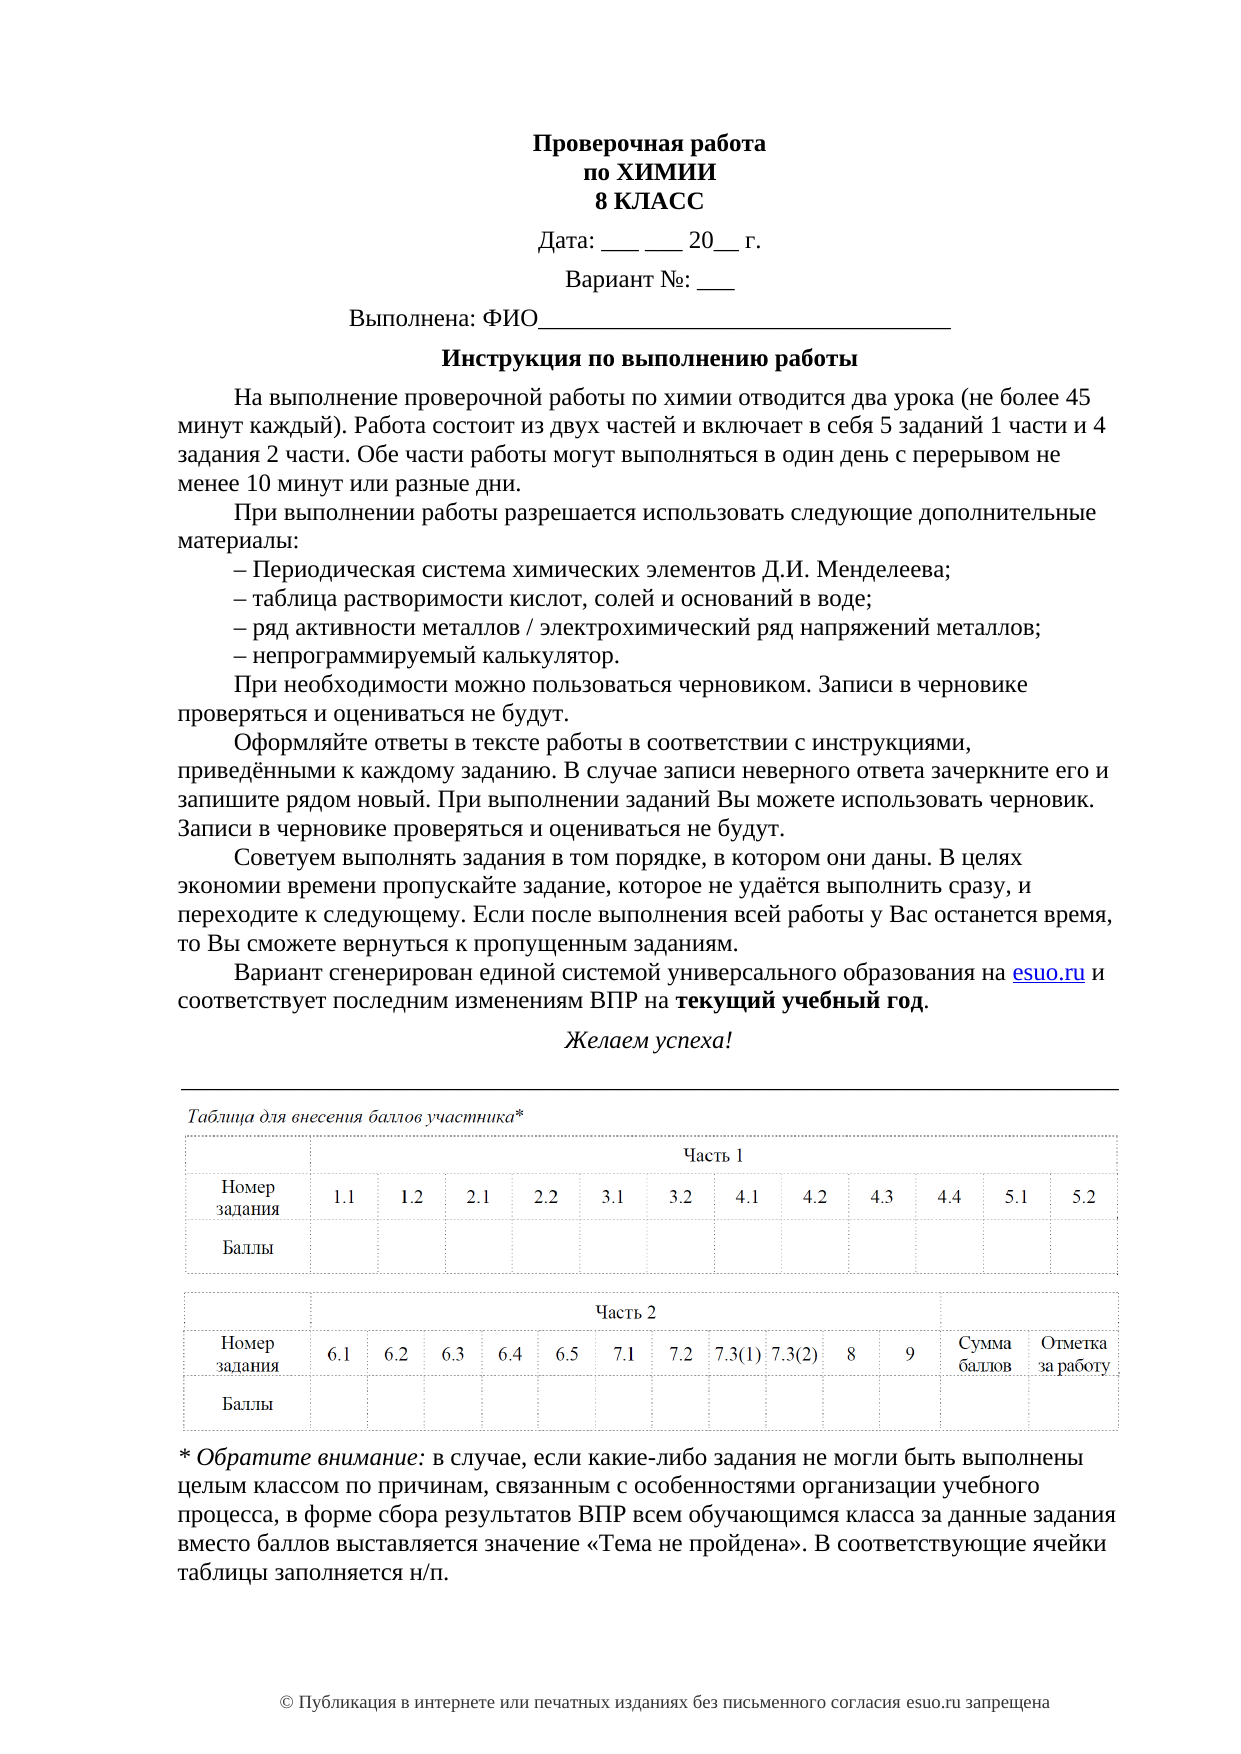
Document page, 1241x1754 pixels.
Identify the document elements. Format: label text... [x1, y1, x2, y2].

text Выполнена: ФИО_________________________________ [177, 303, 1122, 332]
text Проверочная работа по ХИМИИ 8 КЛАСС [177, 128, 1122, 215]
text ___________________________________________________________________________ [177, 1064, 1122, 1093]
picture [177, 1103, 1123, 1432]
text Дата: ___ ___ 20__ г. [177, 225, 1122, 254]
text Желаем успеха! [177, 1025, 1122, 1053]
text На выполнение проверочной работы по химии отводится два урока (не более 45 минут каждый). Работа состоит из двух частей и включает в себя 5 заданий 1 части и 4 задания 2 части. Обе части работы могут выполняться в один день с перерывом не менее 10 минут или разные дни. При выполнении работы разрешается использовать следующие дополнительные материалы: – Периодическая система химических элементов Д.И. Менделеева; – таблица растворимости кислот, солей и оснований в воде; – ряд активности металлов / электрохимический ряд напряжений металлов; – непрограммируемый калькулятор. При необходимости можно пользоваться черновиком. Записи в черновике проверяться и оцениваться не будут. Оформляйте ответы в тексте работы в соответствии с инструкциями, приведёнными к каждому заданию. В случае записи неверного ответа зачеркните его и запишите рядом новый. При выполнении заданий Вы можете использовать черновик. Записи в черновике проверяться и оцениваться не будут. Советуем выполнять задания в том порядке, в котором они даны. В целях экономии времени пропускайте задание, которое не удаётся выполнить сразу, и переходите к следующему. Если после выполнения всей работы у Вас останется время, то Вы сможете вернуться к пропущенным заданиям. Вариант сгенерирован единой системой универсального образования на esuo.ru и соответствует последним изменениям ВПР на текущий учебный год. [177, 382, 1122, 1014]
text * Обратите внимание: в случае, если какие-либо задания не могли быть выполнены целым классом по причинам, связанным с особенностями организации учебного процесса, в форме сбора результатов ВПР всем обучающимся класса за данные задания вместо баллов выставляется значение «Тема не пройдена». В соответствующие ячейки таблицы заполняется н/п. [177, 1442, 1122, 1585]
text Инструкция по выполнению работы [177, 343, 1122, 371]
text Вариант №: ___ [177, 264, 1122, 293]
